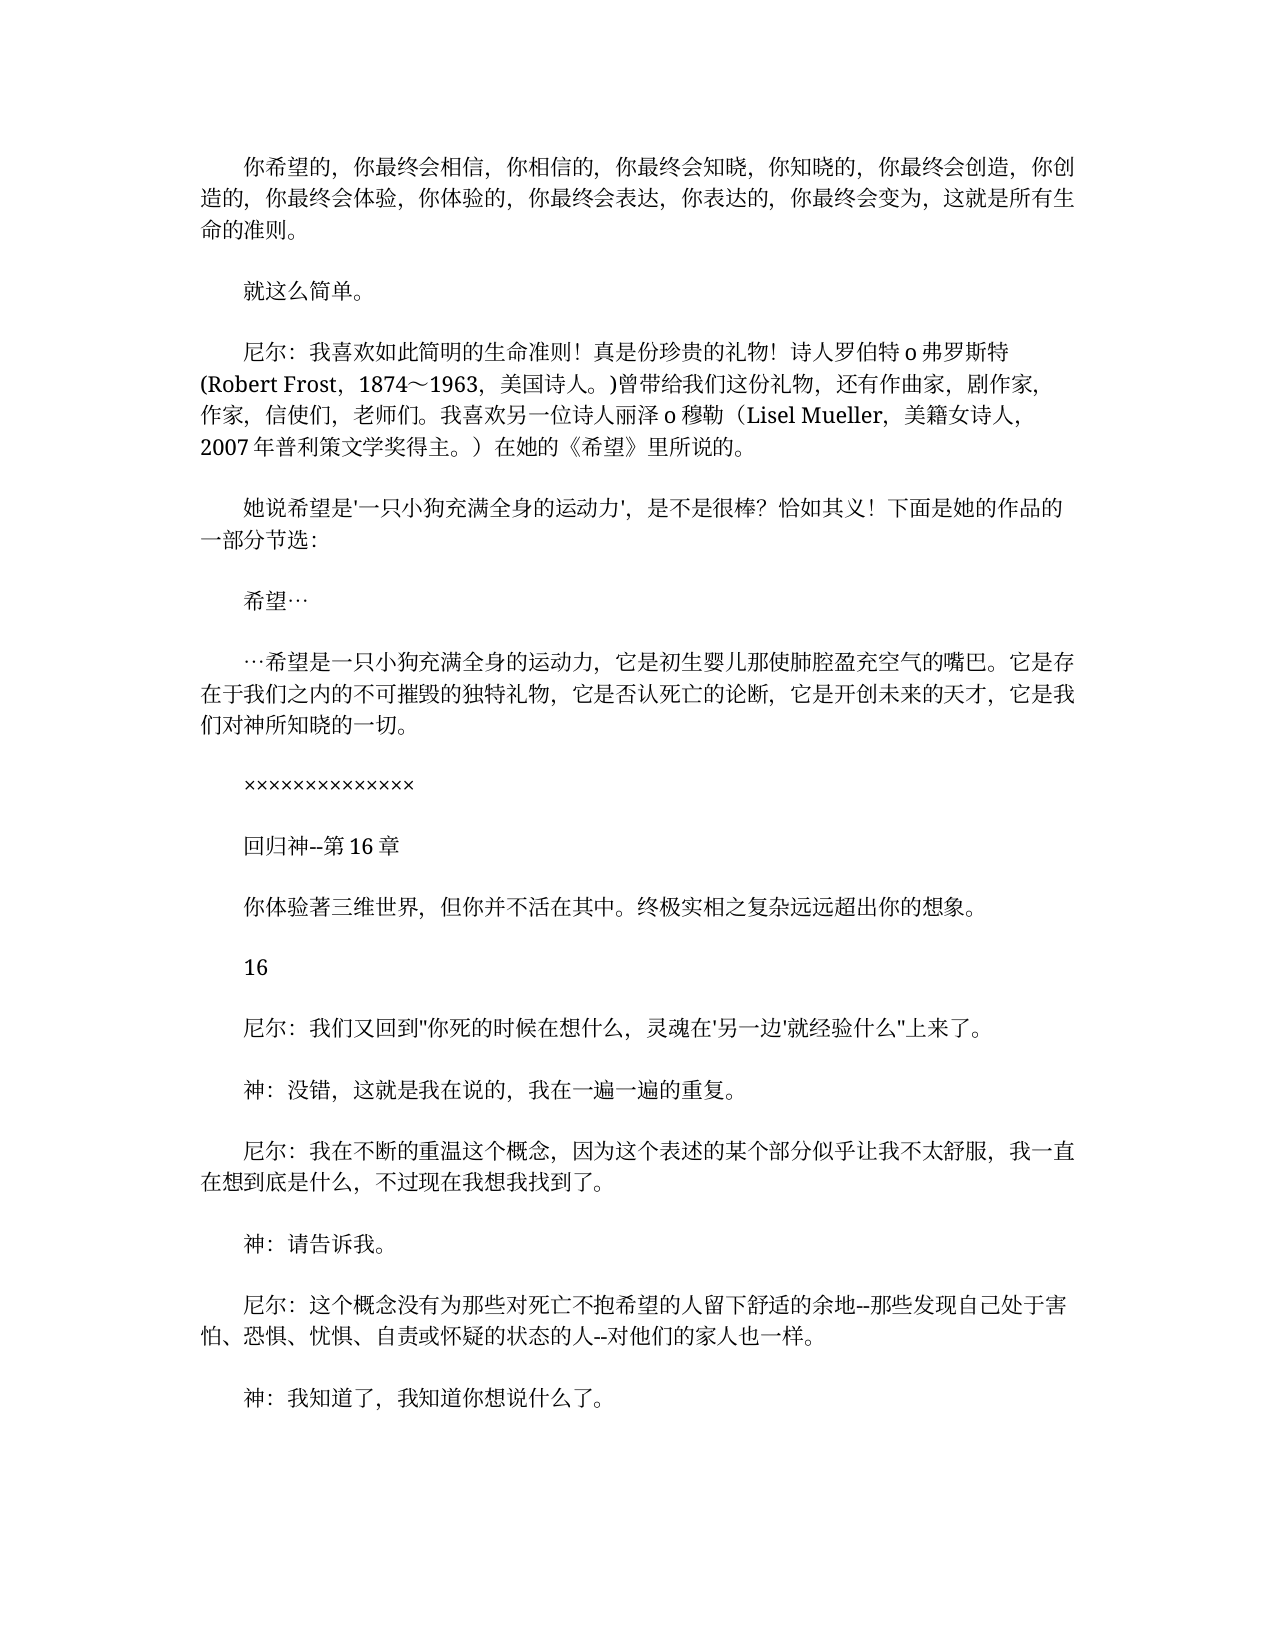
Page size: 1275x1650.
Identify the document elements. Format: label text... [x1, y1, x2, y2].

text 神：没错，这就是我在说的，我在一遍一遍的重复。 [200, 1073, 1075, 1104]
text 就这么简单。 [200, 274, 1075, 306]
text 她说希望是'一只小狗充满全身的运动力'，是不是很棒？恰如其义！下面是她的作品的一部分节选： [200, 491, 1075, 554]
text 希望… [200, 584, 1075, 616]
text …希望是一只小狗充满全身的运动力，它是初生婴儿那使肺腔盈充空气的嘴巴。它是存在于我们之内的不可摧毁的独特礼物，它是否认死亡的论断，它是开创未来的天才，它是我们对神所知晓的一切。 [200, 646, 1075, 740]
text 尼尔：我喜欢如此简明的生命准则！真是份珍贵的礼物！诗人罗伯特o弗罗斯特(Robert Frost，1874～1963，美国诗人。)曾带给我们这份礼物，还有作曲家，剧作家，作家，信使们，老师们。我喜欢另一位诗人丽泽o穆勒（Lisel Mueller，美籍女诗人，2007年普利策文学奖得主。）在她的《希望》里所说的。 [200, 335, 1075, 462]
text 尼尔：我们又回到"你死的时候在想什么，灵魂在'另一边'就经验什么"上来了。 [200, 1011, 1075, 1043]
text 回归神--第16章 [200, 829, 1075, 861]
text 神：我知道了，我知道你想说什么了。 [200, 1381, 1075, 1412]
text 神：请告诉我。 [200, 1227, 1075, 1258]
text ×××××××××××××× [200, 770, 1075, 799]
text 你希望的，你最终会相信，你相信的，你最终会知晓，你知晓的，你最终会创造，你创造的，你最终会体验，你体验的，你最终会表达，你表达的，你最终会变为，这就是所有生命的准则。 [200, 150, 1075, 244]
text 16 [200, 952, 1075, 982]
text 你体验著三维世界，但你并不活在其中。终极实相之复杂远远超出你的想象。 [200, 891, 1075, 922]
text 尼尔：这个概念没有为那些对死亡不抱希望的人留下舒适的余地--那些发现自己处于害怕、恐惧、忧惧、自责或怀疑的状态的人--对他们的家人也一样。 [200, 1288, 1075, 1351]
text 尼尔：我在不断的重温这个概念，因为这个表述的某个部分似乎让我不太舒服，我一直在想到底是什么，不过现在我想我找到了。 [200, 1134, 1075, 1197]
